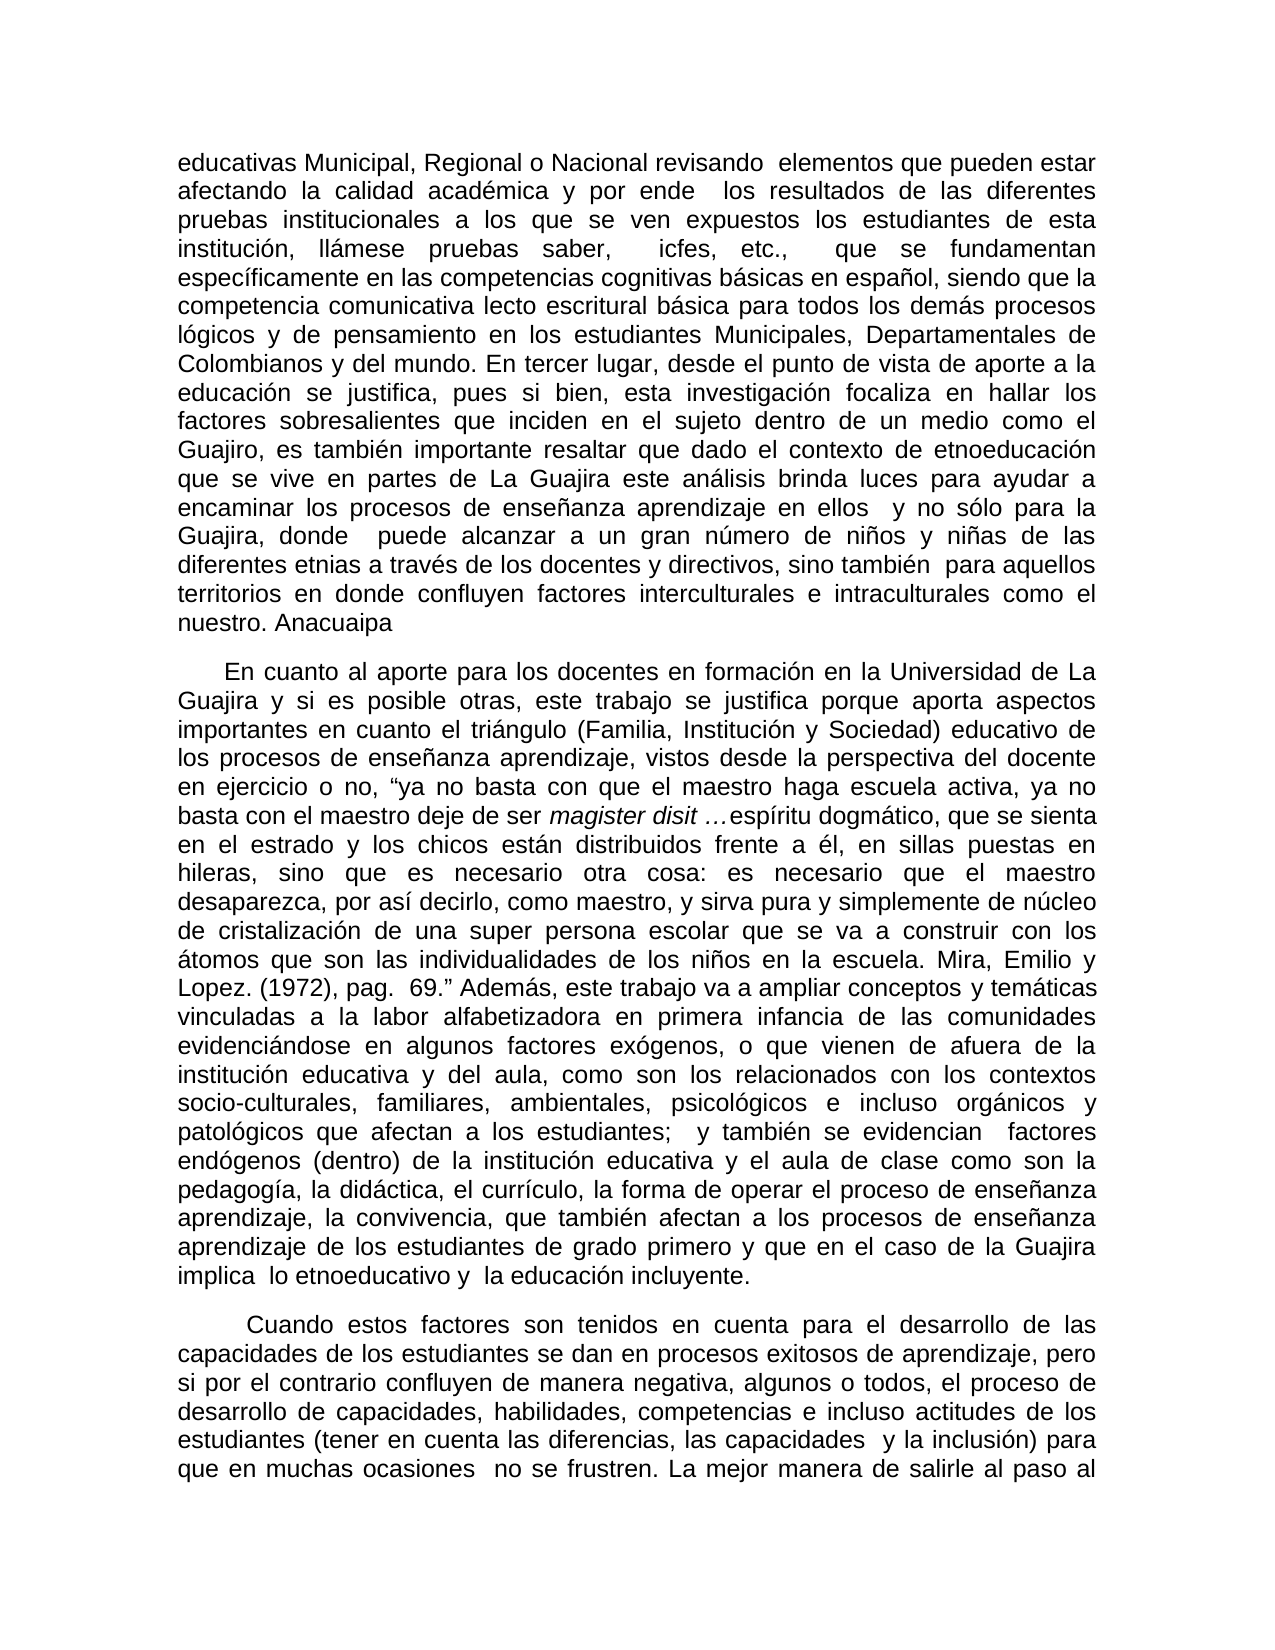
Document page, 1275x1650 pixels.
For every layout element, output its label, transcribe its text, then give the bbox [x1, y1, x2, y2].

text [177, 1311, 1098, 1483]
text En cuanto al aporte para los docentes en formación en la Universidad de La Guajira y si es posible otras, este trabajo se justifica porque aporta aspectos importantes en cuanto el triángulo (Familia, Institución y Sociedad) educativo de los procesos de enseñanza aprendizaje, vistos desde la perspectiva del docente en ejercicio o no, “ya no basta con que el maestro haga escuela activa, ya no basta con el maestro deje de ser magister disit …espíritu dogmático, que se sienta en el estrado y los chicos están distribuidos frente a él, en sillas puestas en hileras, sino que es necesario otra cosa: es necesario que el maestro desaparezca, por así decirlo, como maestro, y sirva pura y simplemente de núcleo de cristalización de una super persona escolar que se va a construir con los átomos que son las individualidades de los niños en la escuela. Mira, Emilio y Lopez. (1972), pag. 69.” Además, este trabajo va a ampliar conceptos y temáticas vinculadas a la labor alfabetizadora en primera infancia de las comunidades evidenciándose en algunos factores exógenos, o que vienen de afuera de la institución educativa y del aula, como son los relacionados con los contextos socio-culturales, familiares, ambientales, psicológicos e incluso orgánicos y patológicos que afectan a los estudiantes; y también se evidencian factores endógenos (dentro) de la institución educativa y el aula de clase como son la pedagogía, la didáctica, el currículo, la forma de operar el proceso de enseñanza aprendizaje, la convivencia, que también afectan a los procesos de enseñanza aprendizaje de los estudiantes de grado primero y que en el caso de la Guajira implica lo etnoeducativo y la educación incluyente. [177, 657, 1098, 1290]
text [177, 148, 1098, 636]
